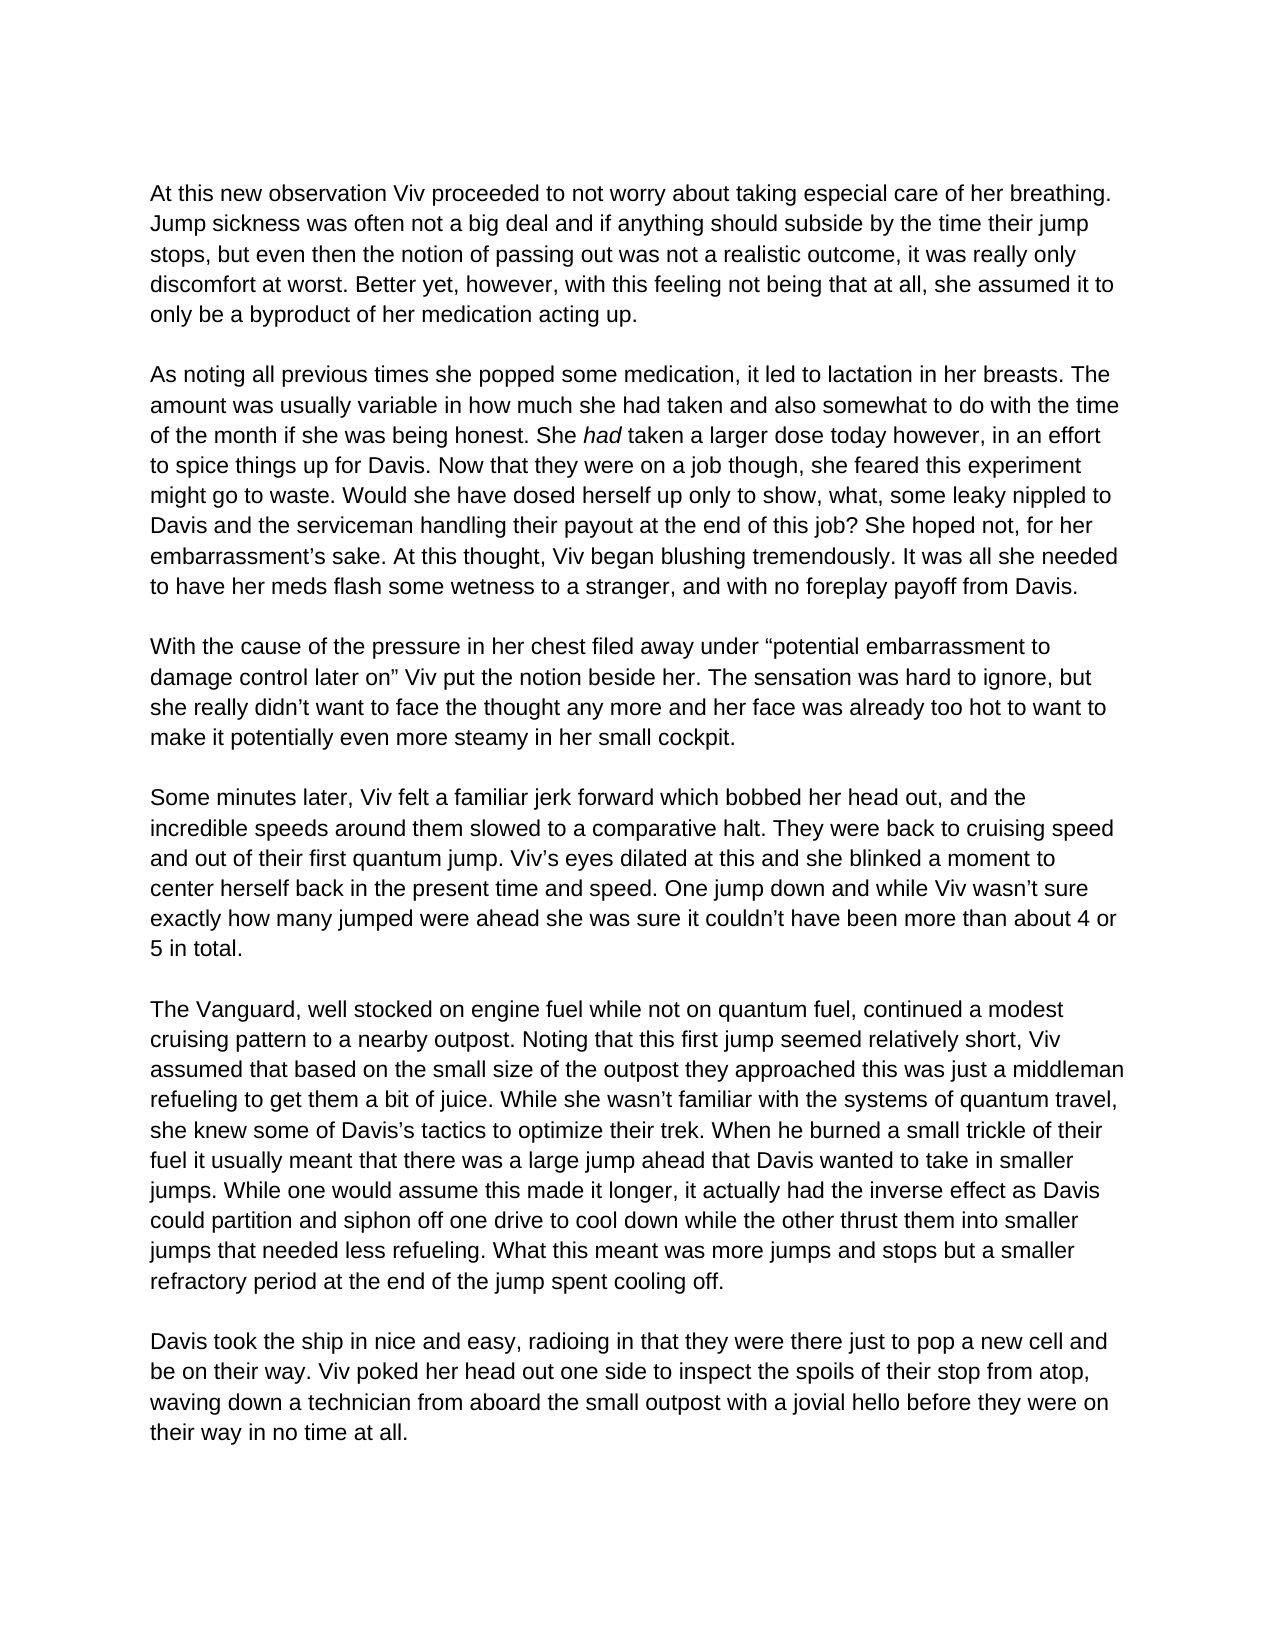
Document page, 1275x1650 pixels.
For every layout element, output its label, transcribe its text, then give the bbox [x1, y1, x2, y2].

text With the cause of the pressure in her chest filed away under “potential embarrassment to damage control later on” Viv put the notion beside her. The sensation was hard to ignore, but she really didn’t want to face the thought any more and her face was already too hot to want to make it potentially even more steamy in her small cockpit. [150, 633, 1125, 750]
text At this new observation Viv proceeded to not worry about taking especial care of her breathing. Jump sickness was often not a big deal and if anything should subside by the time their jump stops, but even then the notion of passing out was not a realistic outcome, it was really only discomfort at worst. Better yet, however, with this feeling not being that at all, she assumed it to only be a byproduct of her medication acting up. [150, 180, 1125, 327]
text Davis took the ship in nice and easy, radioing in that they were there just to pop a new cell and be on their way. Viv poked her head out one side to inspect the spoils of their stop from atop, waving down a technician from aboard the small outpost with a jovial hello before they were on their way in no time at all. [150, 1328, 1125, 1445]
text The Vanguard, well stocked on engine fuel while not on quantum fuel, continued a modest cruising pattern to a nearby outpost. Noting that this first jump seemed relatively short, Viv assumed that based on the small size of the outpost they approached this was just a middleman refueling to get them a bit of juice. While she wasn’t familiar with the systems of quantum travel, she knew some of Davis’s tactics to optimize their trek. When he burned a small trickle of their fuel it usually meant that there was a large jump ahead that Davis wanted to take in smaller jumps. While one would assume this made it longer, it actually had the inverse effect as Davis could partition and siphon off one drive to cool down while the other thrust them into smaller jumps that needed less refueling. What this meant was more jumps and stops but a smaller refractory period at the end of the jump spent cooling off. [150, 996, 1125, 1294]
text As noting all previous times she popped some medication, it led to lactation in her breasts. The amount was usually variable in how much she had taken and also somewhat to do with the time of the month if she was being honest. She had taken a larger dose today however, in an effort to spice things up for Davis. Now that they were on a job though, she feared this experiment might go to waste. Would she have dosed herself up only to show, what, some leaky nippled to Davis and the serviceman handling their payout at the end of this job? She hoped not, for her embarrassment’s sake. At this thought, Viv began blushing tremendously. It was all she needed to have her meds flash some wetness to a stranger, and with no foreplay payoff from Davis. [150, 361, 1125, 599]
text Some minutes later, Viv felt a familiar jerk forward which bobbed her head out, and the incredible speeds around them slowed to a comparative halt. They were back to cruising speed and out of their first quantum jump. Viv’s eyes dilated at this and she blinked a moment to center herself back in the present time and speed. One jump down and while Viv wasn’t sure exactly how many jumped were ahead she was sure it couldn’t have been more than about 4 or 5 in total. [150, 784, 1125, 962]
